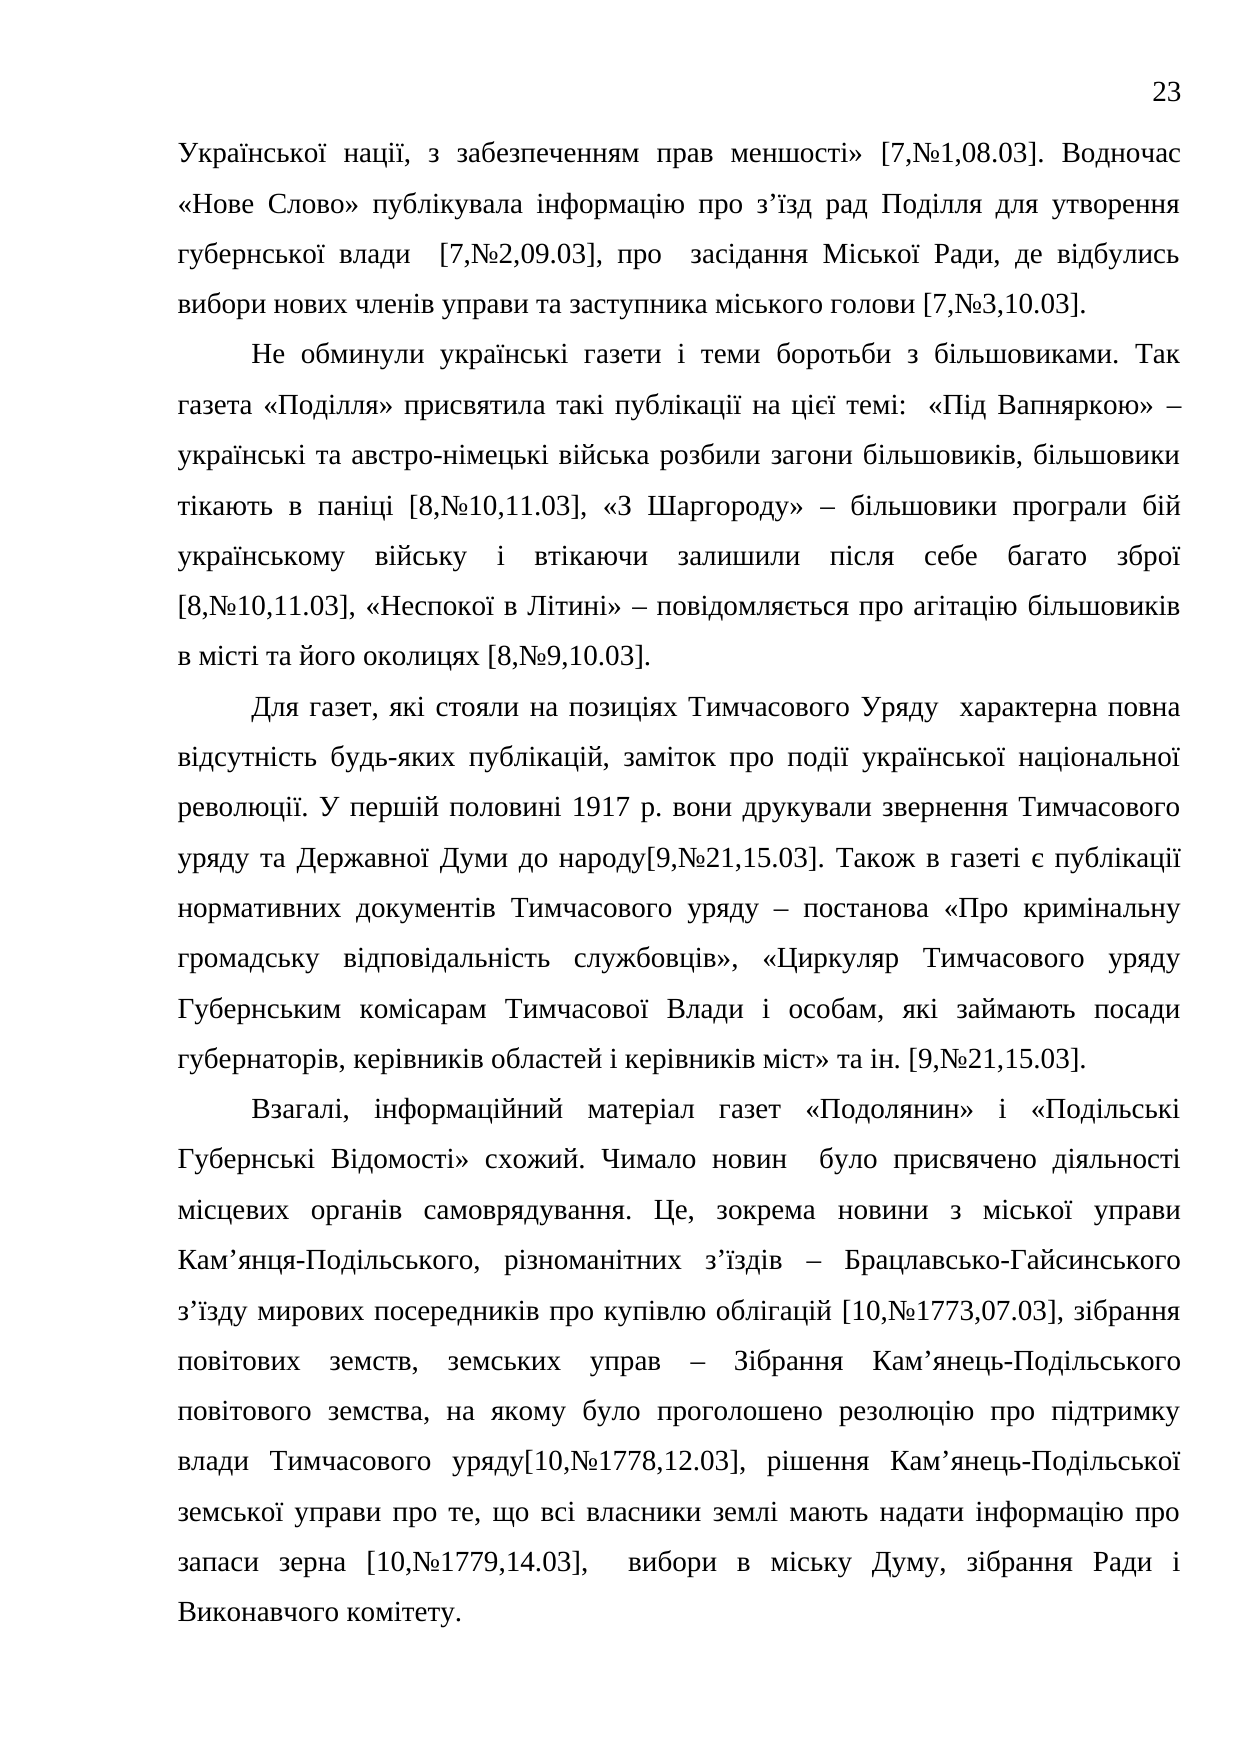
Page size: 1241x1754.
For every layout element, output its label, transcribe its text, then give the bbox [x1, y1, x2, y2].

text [177, 135, 1181, 320]
text Не обминули українські газети і теми боротьби з більшовиками. Так газета «Поділля» присвятила такі публікації на цієї темі: «Під Вапняркою» – українські та австро-німецькі війська розбили загони більшовиків, більшовики тікають в паніці [8,№10,11.03], «З Шаргороду» – більшовики програли бій українському війську і втікаючи залишили після себе багато зброї [8,№10,11.03], «Неспокої в Літині» – повідомляється про агітацію більшовиків в місті та його околицях [8,№9,10.03]. [177, 337, 1181, 672]
text Взагалі, інформаційний матеріал газет «Подолянин» і «Подільські Губернські Відомості» схожий. Чимало новин було присвячено діяльності місцевих органів самоврядування. Це, зокрема новини з міської управи Кам’янця-Подільського, різноманітних з’їздів – Брацлавсько-Гайсинського з’їзду мирових посередників про купівлю облігацій [10,№1773,07.03], зібрання повітових земств, земських управ – Зібрання Кам’янець-Подільського повітового земства, на якому було проголошено резолюцію про підтримку влади Тимчасового уряду[10,№1778,12.03], рішення Кам’янець-Подільської земської управи про те, що всі власники землі мають надати інформацію про запаси зерна [10,№1779,14.03], вибори в міську Думу, зібрання Ради і Виконавчого комітету. [177, 1091, 1181, 1628]
text Для газет, які стояли на позиціях Тимчасового Уряду характерна повна відсутність будь-яких публікацій, заміток про події української національної революції. У першій половині 1917 р. вони друкували звернення Тимчасового уряду та Державної Думи до народу[9,№21,15.03]. Також в газеті є публікації нормативних документів Тимчасового уряду – постанова «Про кримінальну громадську відповідальність службовців», «Циркуляр Тимчасового уряду Губернським комісарам Тимчасової Влади і особам, які займають посади губернаторів, керівників областей і керівників міст» та ін. [9,№21,15.03]. [177, 689, 1181, 1074]
